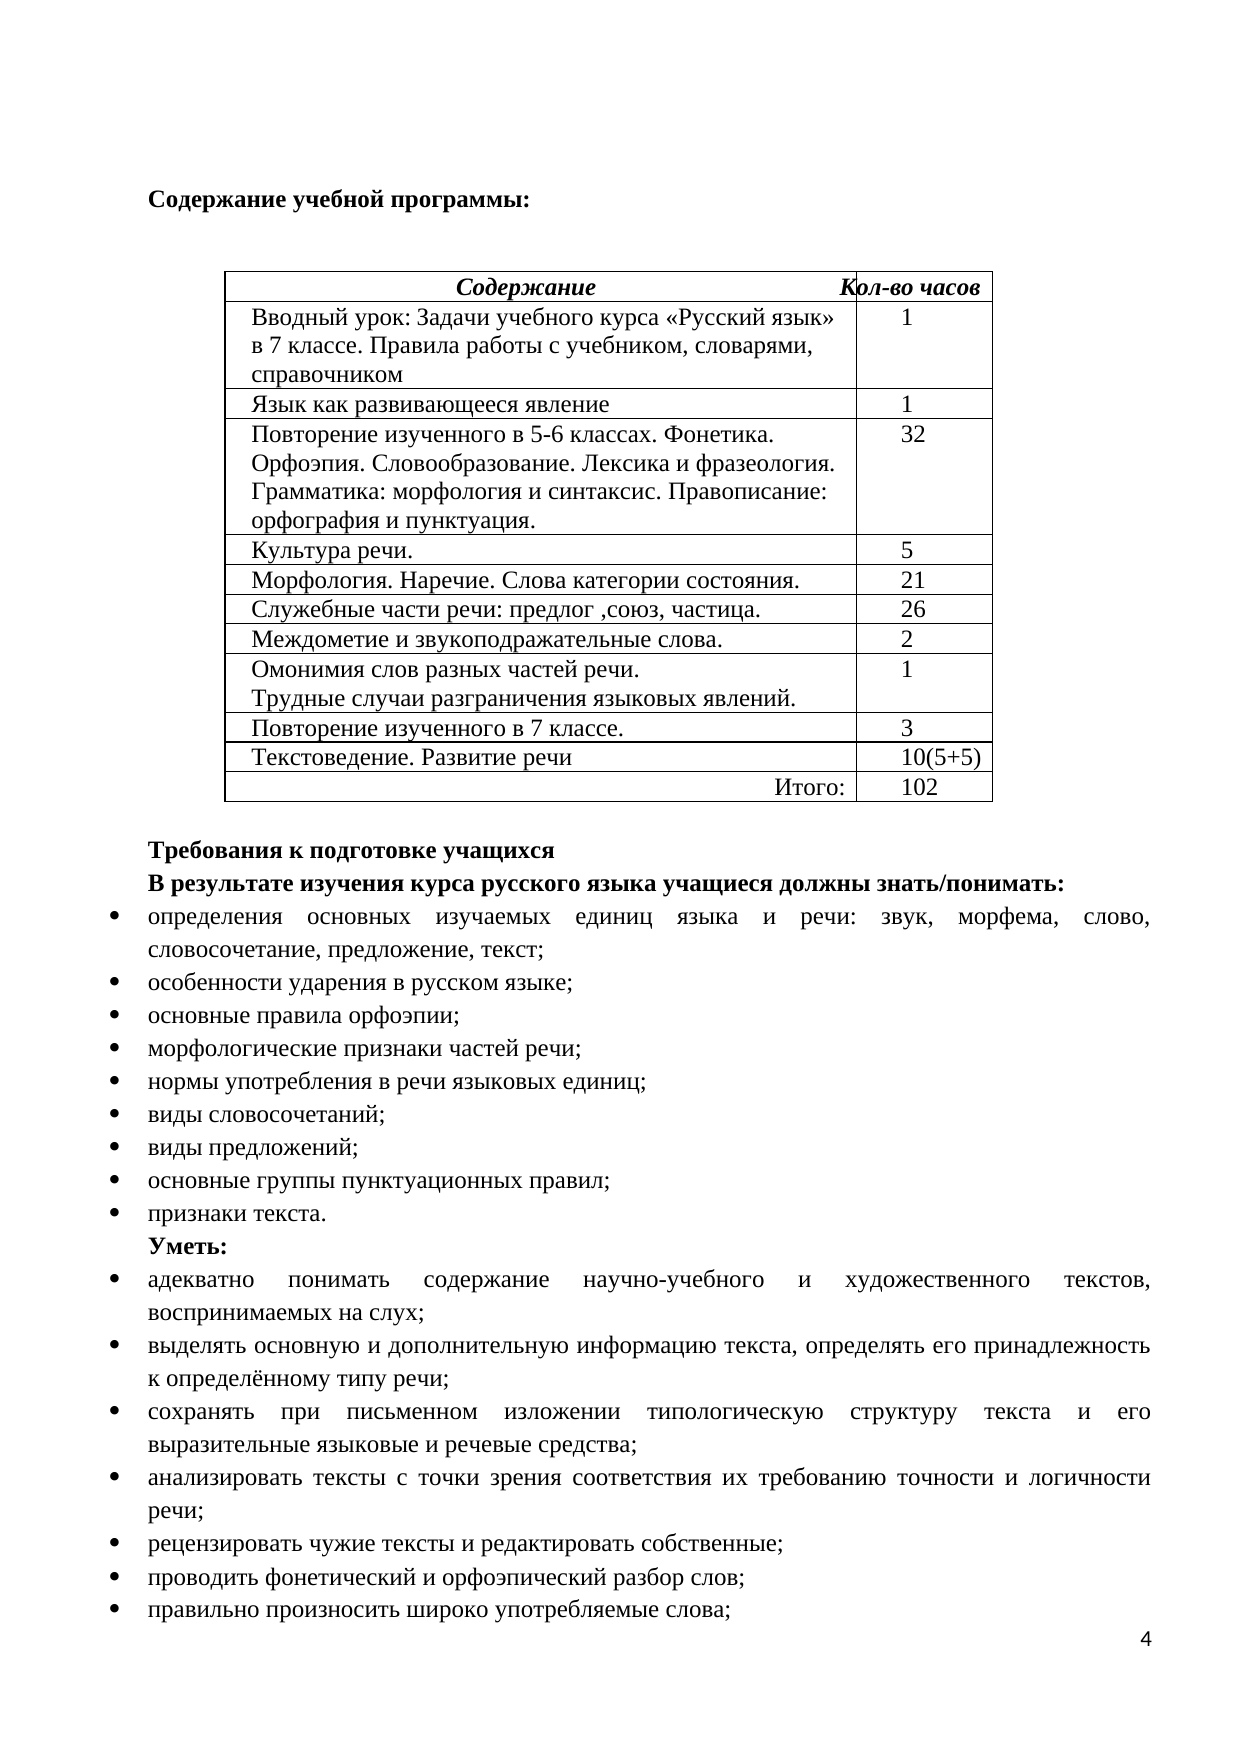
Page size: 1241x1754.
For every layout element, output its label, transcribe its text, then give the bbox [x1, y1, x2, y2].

text Содержание учебной программы: [148, 184, 1152, 213]
list анализировать тексты с точки зрения соответствия их требованию точности и логичности речи; [110, 1462, 1152, 1524]
table_cell 2 [857, 624, 992, 653]
table_cell Итого: [226, 772, 856, 801]
list сохранять при письменном изложении типологическую структуру текста и его выразительные языковые и речевые средства; [110, 1396, 1152, 1458]
table_cell Текстоведение. Развитие речи [226, 743, 856, 771]
table_cell Морфология. Наречие. Слова категории состояния. [226, 565, 856, 593]
list морфологические признаки частей речи; [110, 1033, 1152, 1062]
table_cell Вводный урок: Задачи учебного курса «Русский язык» в 7 классе. Правила работы с учебником, словарями, справочником [226, 302, 856, 388]
table_cell 102 [857, 772, 992, 801]
list выделять основную и дополнительную информацию текста, определять его принадлежность к определённому типу речи; [110, 1330, 1152, 1392]
table_header Кол-во часов [857, 272, 992, 301]
list признаки текста. [110, 1198, 1152, 1227]
list основные группы пунктуационных правил; [110, 1165, 1152, 1194]
table_header Содержание [226, 272, 856, 301]
list виды словосочетаний; [110, 1099, 1152, 1128]
table_cell 3 [857, 713, 992, 741]
text Уметь: [148, 1231, 1152, 1260]
table_cell Омонимия слов разных частей речи. Трудные случаи разграничения языковых явлений. [226, 654, 856, 712]
text Требования к подготовке учащихся [148, 835, 1152, 864]
list основные правила орфоэпии; [110, 1000, 1152, 1029]
table_cell 32 [857, 419, 992, 534]
table_cell 1 [857, 654, 992, 712]
list виды предложений; [110, 1132, 1152, 1161]
table_cell Язык как развивающееся явление [226, 389, 856, 418]
list проводить фонетический и орфоэпический разбор слов; [110, 1562, 1152, 1590]
text В результате изучения курса русского языка учащиеся должны знать/понимать: [148, 868, 1152, 897]
table_cell Служебные части речи: предлог ,союз, частица. [226, 595, 856, 623]
table_cell Междометие и звукоподражательные слова. [226, 624, 856, 653]
list правильно произносить широко употребляемые слова; [110, 1594, 1152, 1623]
table_cell 21 [857, 565, 992, 593]
table_cell 5 [857, 535, 992, 564]
table_cell 10(5+5) [857, 743, 992, 771]
list особенности ударения в русском языке; [110, 967, 1152, 996]
list адекватно понимать содержание научно-учебного и художественного текстов, воспринимаемых на слух; [110, 1264, 1152, 1326]
list определения основных изучаемых единиц языка и речи: звук, морфема, слово, словосочетание, предложение, текст; [110, 901, 1152, 963]
list рецензировать чужие тексты и редактировать собственные; [110, 1528, 1152, 1557]
list нормы употребления в речи языковых единиц; [110, 1066, 1152, 1095]
table_cell Повторение изученного в 7 классе. [226, 713, 856, 741]
table_cell Повторение изученного в 5-6 классах. Фонетика. Орфоэпия. Словообразование. Лексика и фразеология. Грамматика: морфология и синтаксис. Правописание: орфография и пунктуация. [226, 419, 856, 534]
table_cell 26 [857, 595, 992, 623]
table_cell 1 [857, 302, 992, 388]
table_cell Культура речи. [226, 535, 856, 564]
table_cell 1 [857, 389, 992, 418]
